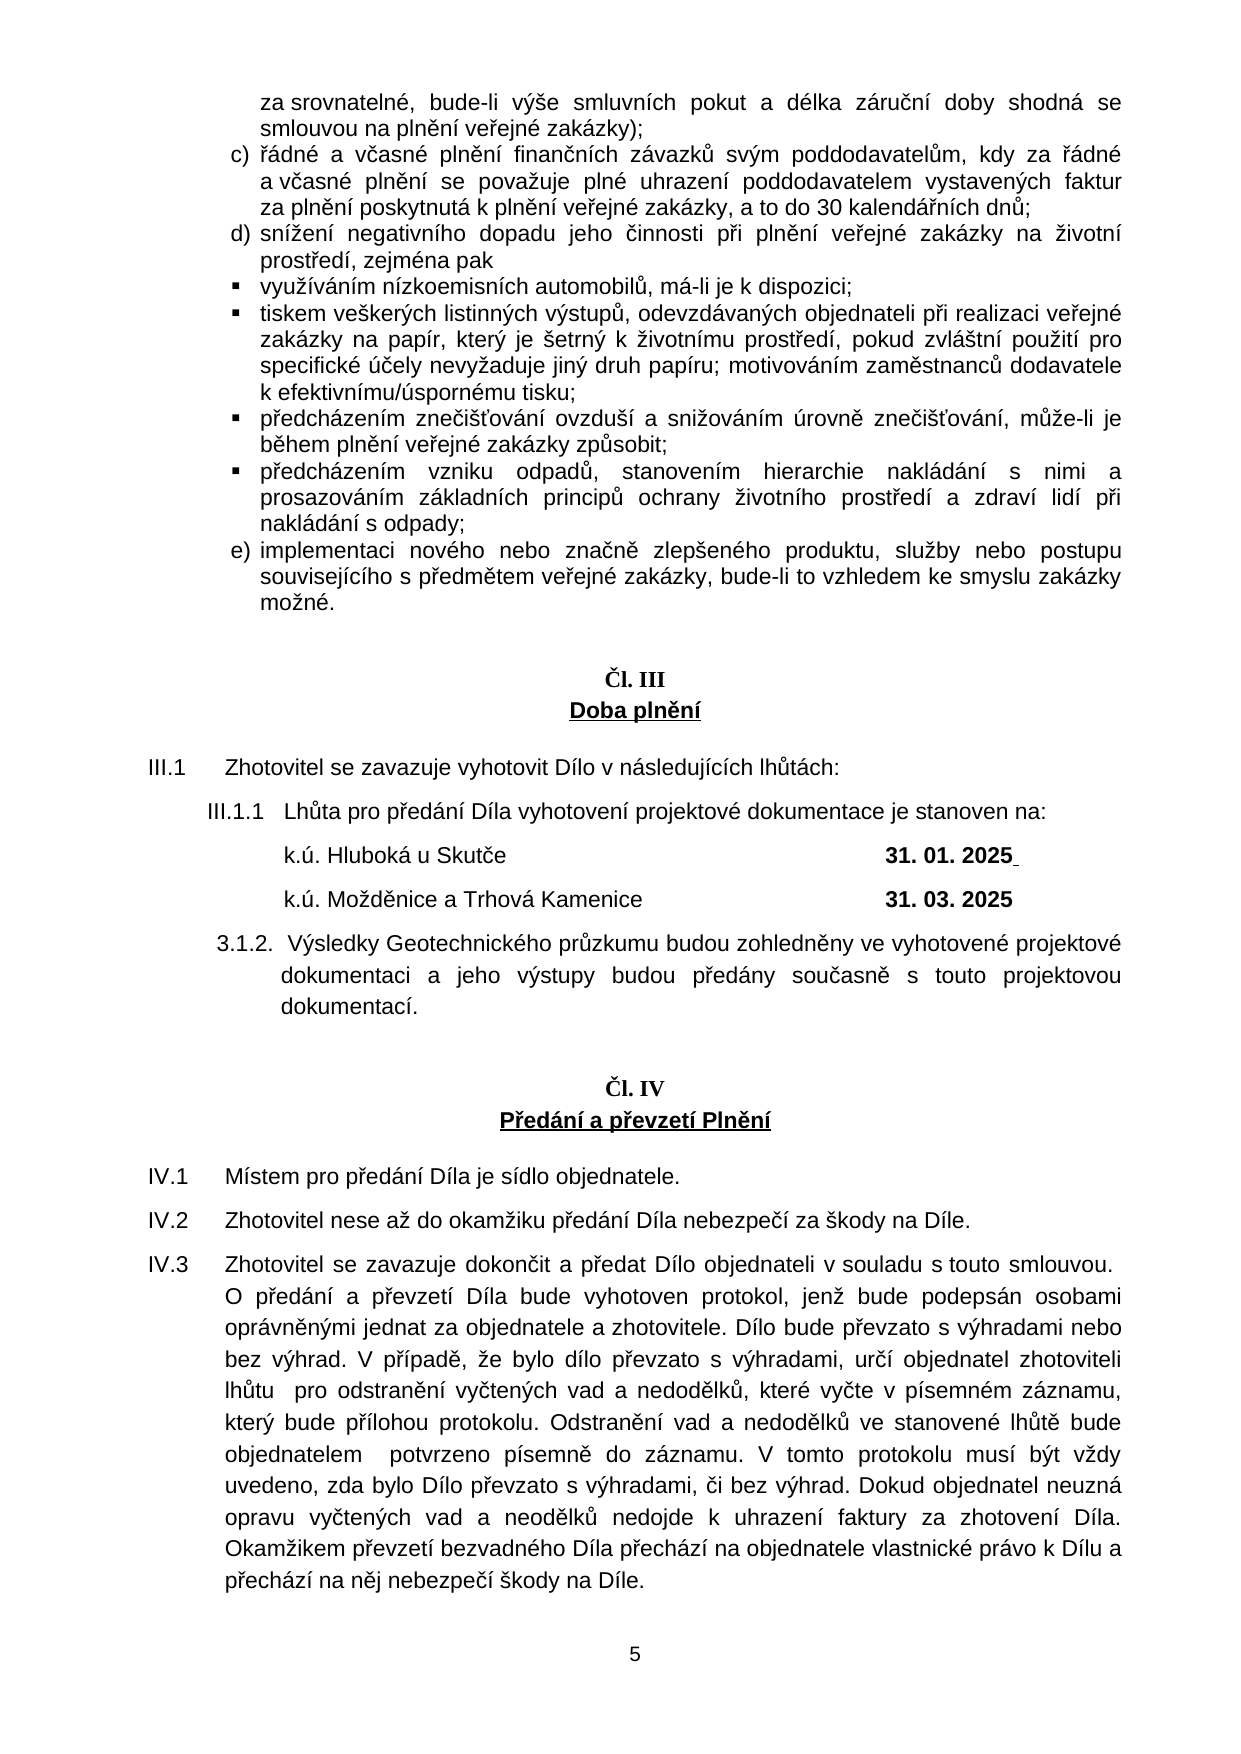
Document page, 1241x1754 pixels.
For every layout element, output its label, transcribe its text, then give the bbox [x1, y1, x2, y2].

list Zhotovitel se zavazuje vyhotovit Dílo v následujících lhůtách: [148, 754, 1122, 780]
list využíváním nízkoemisních automobilů, má-li je k dispozici; [230, 273, 1122, 299]
list 3.1.2. Výsledky Geotechnického průzkumu budou zohledněny ve vyhotovené projektové dokumentaci a jeho výstupy budou předány současně s touto projektovou dokumentací. [148, 930, 1122, 1020]
list implementaci nového nebo značně zlepšeného produktu, služby nebo postupu souvisejícího s předmětem veřejné zakázky, bude-li to vzhledem ke smyslu zakázky možné. [230, 537, 1122, 616]
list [230, 89, 1122, 141]
list Lhůta pro předání Díla vyhotovení projektové dokumentace je stanoven na: [207, 798, 1122, 824]
list k.ú. Možděnice a Trhová Kamenice 31. 03. 2025 [283, 886, 1122, 912]
list tiskem veškerých listinných výstupů, odevzdávaných objednateli při realizaci veřejné zakázky na papír, který je šetrný k životnímu prostředí, pokud zvláštní použití pro specifické účely nevyžaduje jiný druh papíru; motivováním zaměstnanců dodavatele k efektivnímu/úspornému tisku; [230, 299, 1122, 405]
list Zhotovitel se zavazuje dokončit a předat Dílo objednateli v souladu s touto smlouvou. O předání a převzetí Díla bude vyhotoven protokol, jenž bude podepsán osobami oprávněnými jednat za objednatele a zhotovitele. Dílo bude převzato s výhradami nebo bez výhrad. V případě, že bylo dílo převzato s výhradami, určí objednatel zhotoviteli lhůtu pro odstranění vyčtených vad a nedodělků, které vyčte v písemném záznamu, který bude přílohou protokolu. Odstranění vad a nedodělků ve stanovené lhůtě bude objednatelem potvrzeno písemně do záznamu. V tomto protokolu musí být vždy uvedeno, zda bylo Dílo převzato s výhradami, či bez výhrad. Dokud objednatel neuzná opravu vyčtených vad a neodělků nedojde k uhrazení faktury za zhotovení Díla. Okamžikem převzetí bezvadného Díla přechází na objednatele vlastnické právo k Dílu a přechází na něj nebezpečí škody na Díle. [148, 1251, 1122, 1593]
list Místem pro předání Díla je sídlo objednatele. [148, 1163, 1122, 1189]
text Předání a převzetí Plnění [148, 1075, 1122, 1133]
list Zhotovitel nese až do okamžiku předání Díla nebezpečí za škody na Díle. [148, 1207, 1122, 1233]
text Doba plnění [148, 666, 1122, 724]
list k.ú. Hluboká u Skutče 31. 01. 2025 [283, 842, 1122, 868]
list předcházením znečišťování ovzduší a snižováním úrovně znečišťování, může-li je během plnění veřejné zakázky způsobit; [230, 405, 1122, 458]
list předcházením vzniku odpadů, stanovením hierarchie nakládání s nimi a prosazováním základních principů ochrany životního prostředí a zdraví lidí při nakládání s odpady; [230, 458, 1122, 537]
list řádné a včasné plnění finančních závazků svým poddodavatelům, kdy za řádné a včasné plnění se považuje plné uhrazení poddodavatelem vystavených faktur za plnění poskytnutá k plnění veřejné zakázky, a to do 30 kalendářních dnů; [230, 141, 1122, 220]
list snížení negativního dopadu jeho činnosti při plnění veřejné zakázky na životní prostředí, zejména pak [230, 220, 1122, 273]
